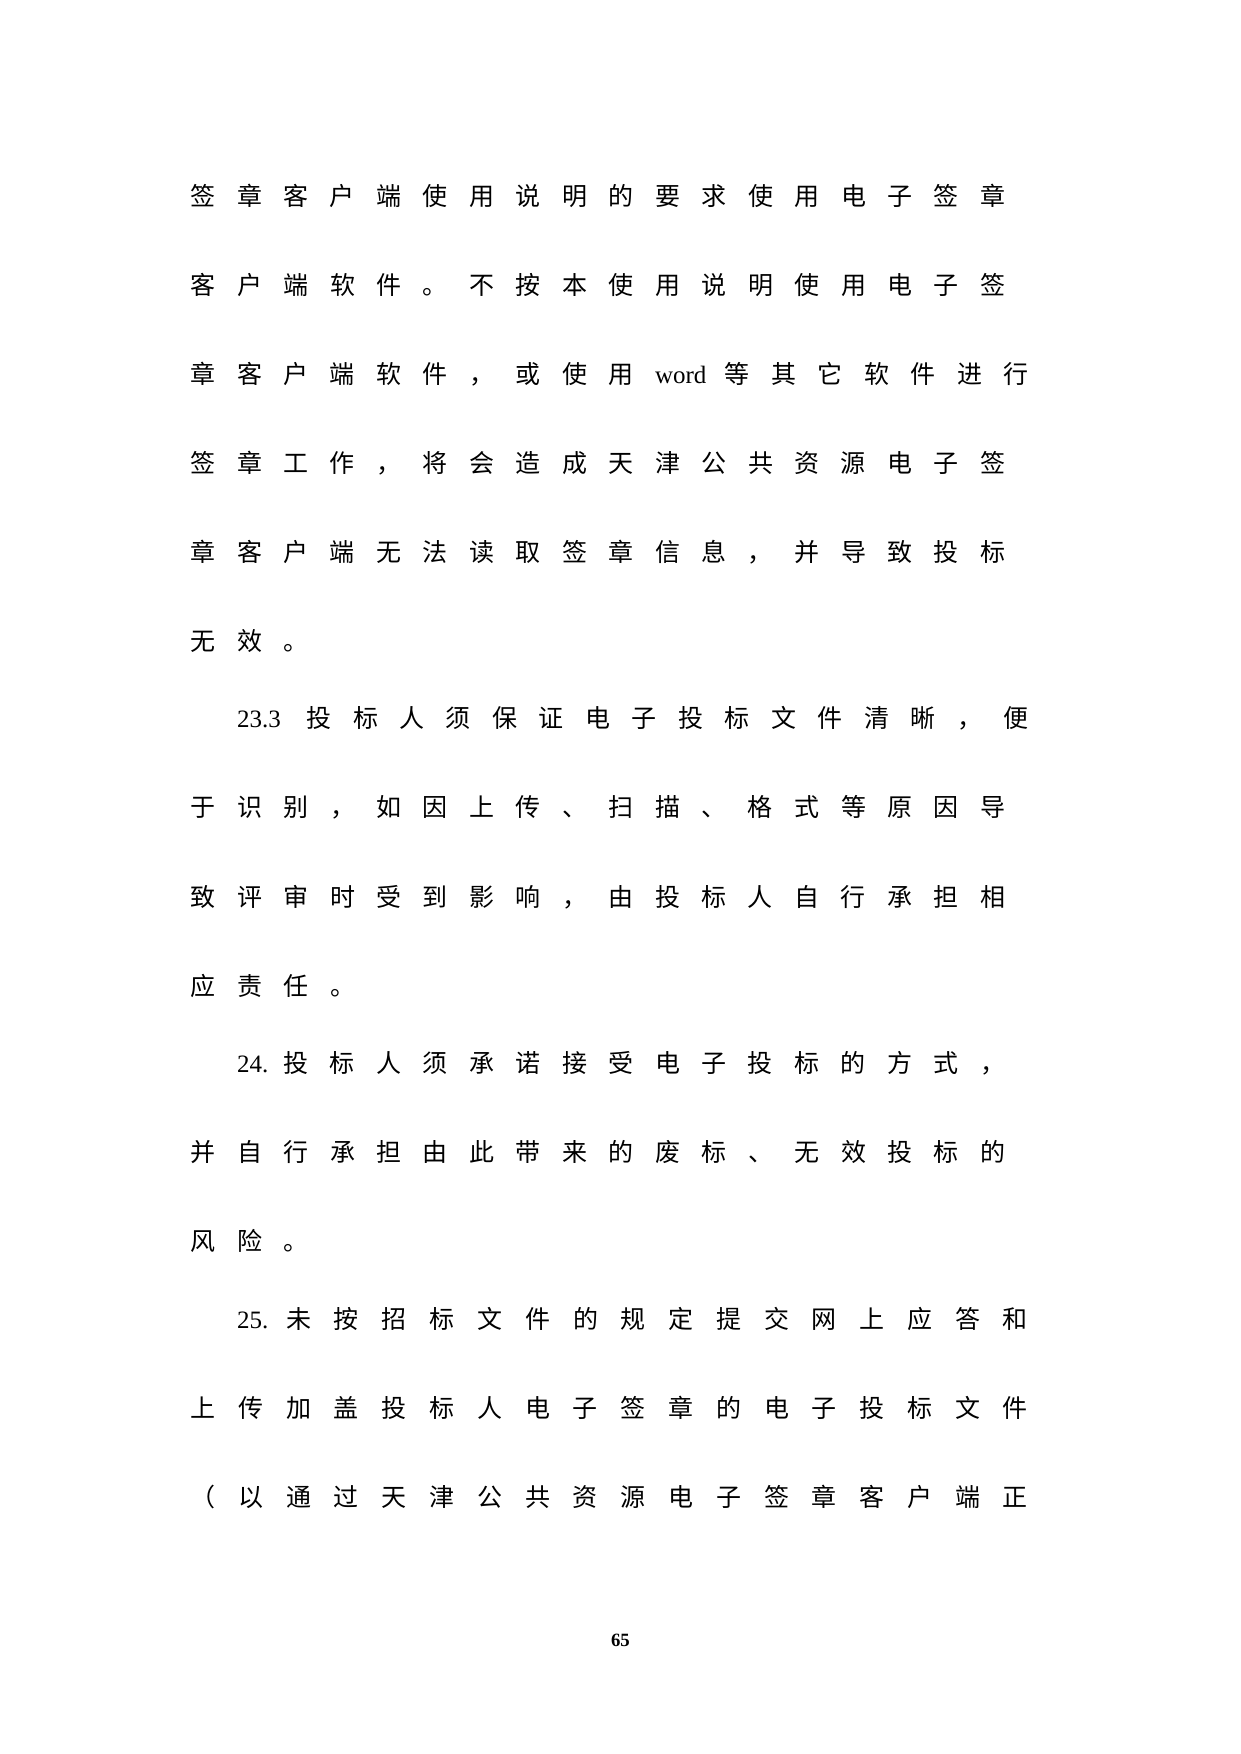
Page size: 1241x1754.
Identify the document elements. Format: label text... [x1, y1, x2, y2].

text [190, 1288, 1050, 1525]
text 23.3 投标人须保证电子投标文件清晰，便于识别，如因上传、扫描、格式等原因导致评审时受到影响，由投标人自行承担相应责任。 [190, 687, 1050, 1014]
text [190, 164, 1050, 669]
text 24. 投标人须承诺接受电子投标的方式，并自行承担由此带来的废标、无效投标的风险。 [190, 1032, 1050, 1269]
